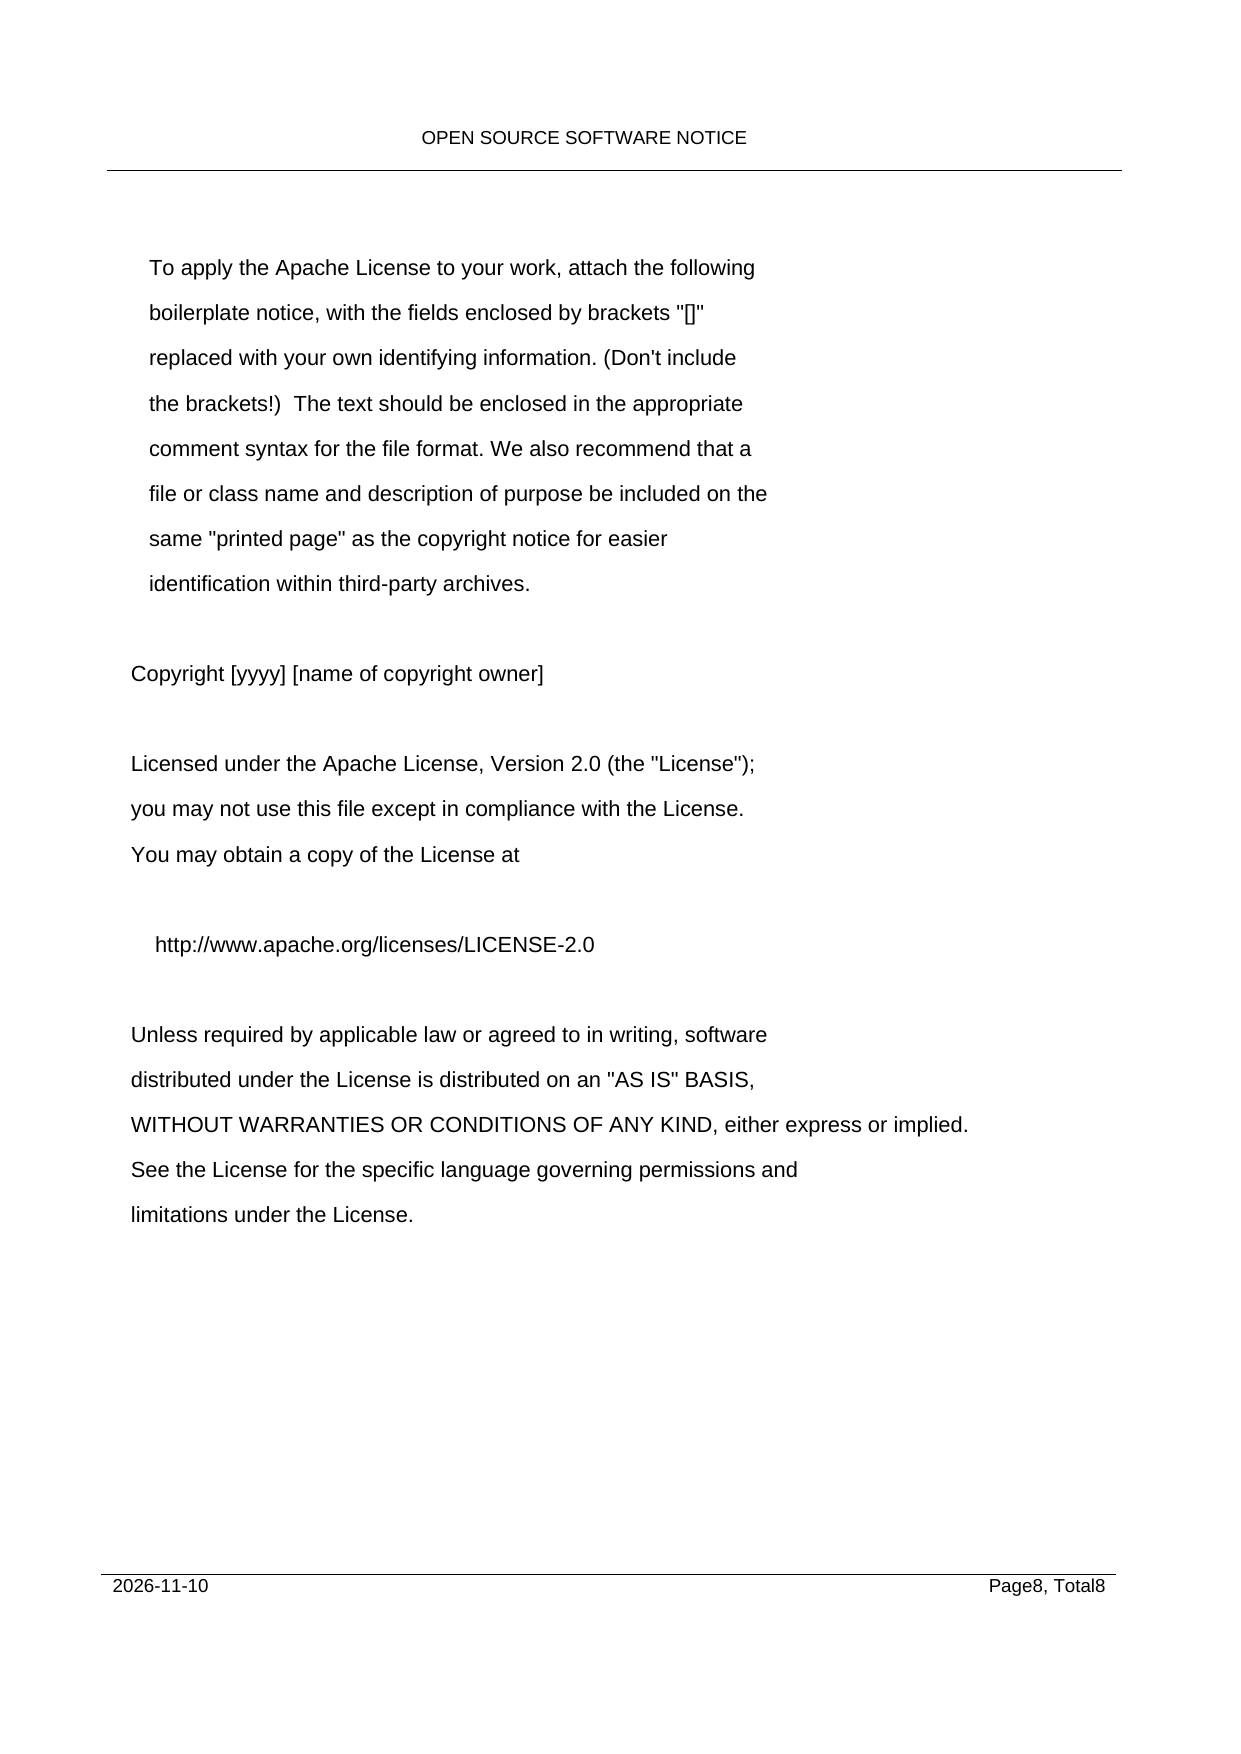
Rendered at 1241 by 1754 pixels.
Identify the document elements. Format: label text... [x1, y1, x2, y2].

text WITHOUT WARRANTIES OR CONDITIONS OF ANY KIND, either express or implied. [112, 1108, 1128, 1141]
text Unless required by applicable law or agreed to in writing, software [112, 1018, 1128, 1051]
text you may not use this file except in compliance with the License. [112, 793, 1128, 825]
text To apply the Apache License to your work, attach the following [112, 251, 1128, 284]
text boilerplate notice, with the fields enclosed by brackets "[]" [112, 297, 1128, 329]
text identification within third-party archives. [112, 567, 1128, 600]
text Licensed under the Apache License, Version 2.0 (the "License"); [112, 748, 1128, 780]
text Copyright [yyyy] [name of copyright owner] [112, 657, 1128, 690]
text replaced with your own identifying information. (Don't include [112, 342, 1128, 374]
text http://www.apache.org/licenses/LICENSE-2.0 [112, 928, 1128, 961]
text distributed under the License is distributed on an "AS IS" BASIS, [112, 1063, 1128, 1096]
text You may obtain a copy of the License at [112, 838, 1128, 870]
text comment syntax for the file format. We also recommend that a [112, 432, 1128, 464]
text See the License for the specific language governing permissions and [112, 1153, 1128, 1186]
text file or class name and description of purpose be included on the [112, 477, 1128, 509]
text same "printed page" as the copyright notice for easier [112, 522, 1128, 554]
text the brackets!) The text should be enclosed in the appropriate [112, 387, 1128, 419]
text limitations under the License. [112, 1199, 1128, 1231]
